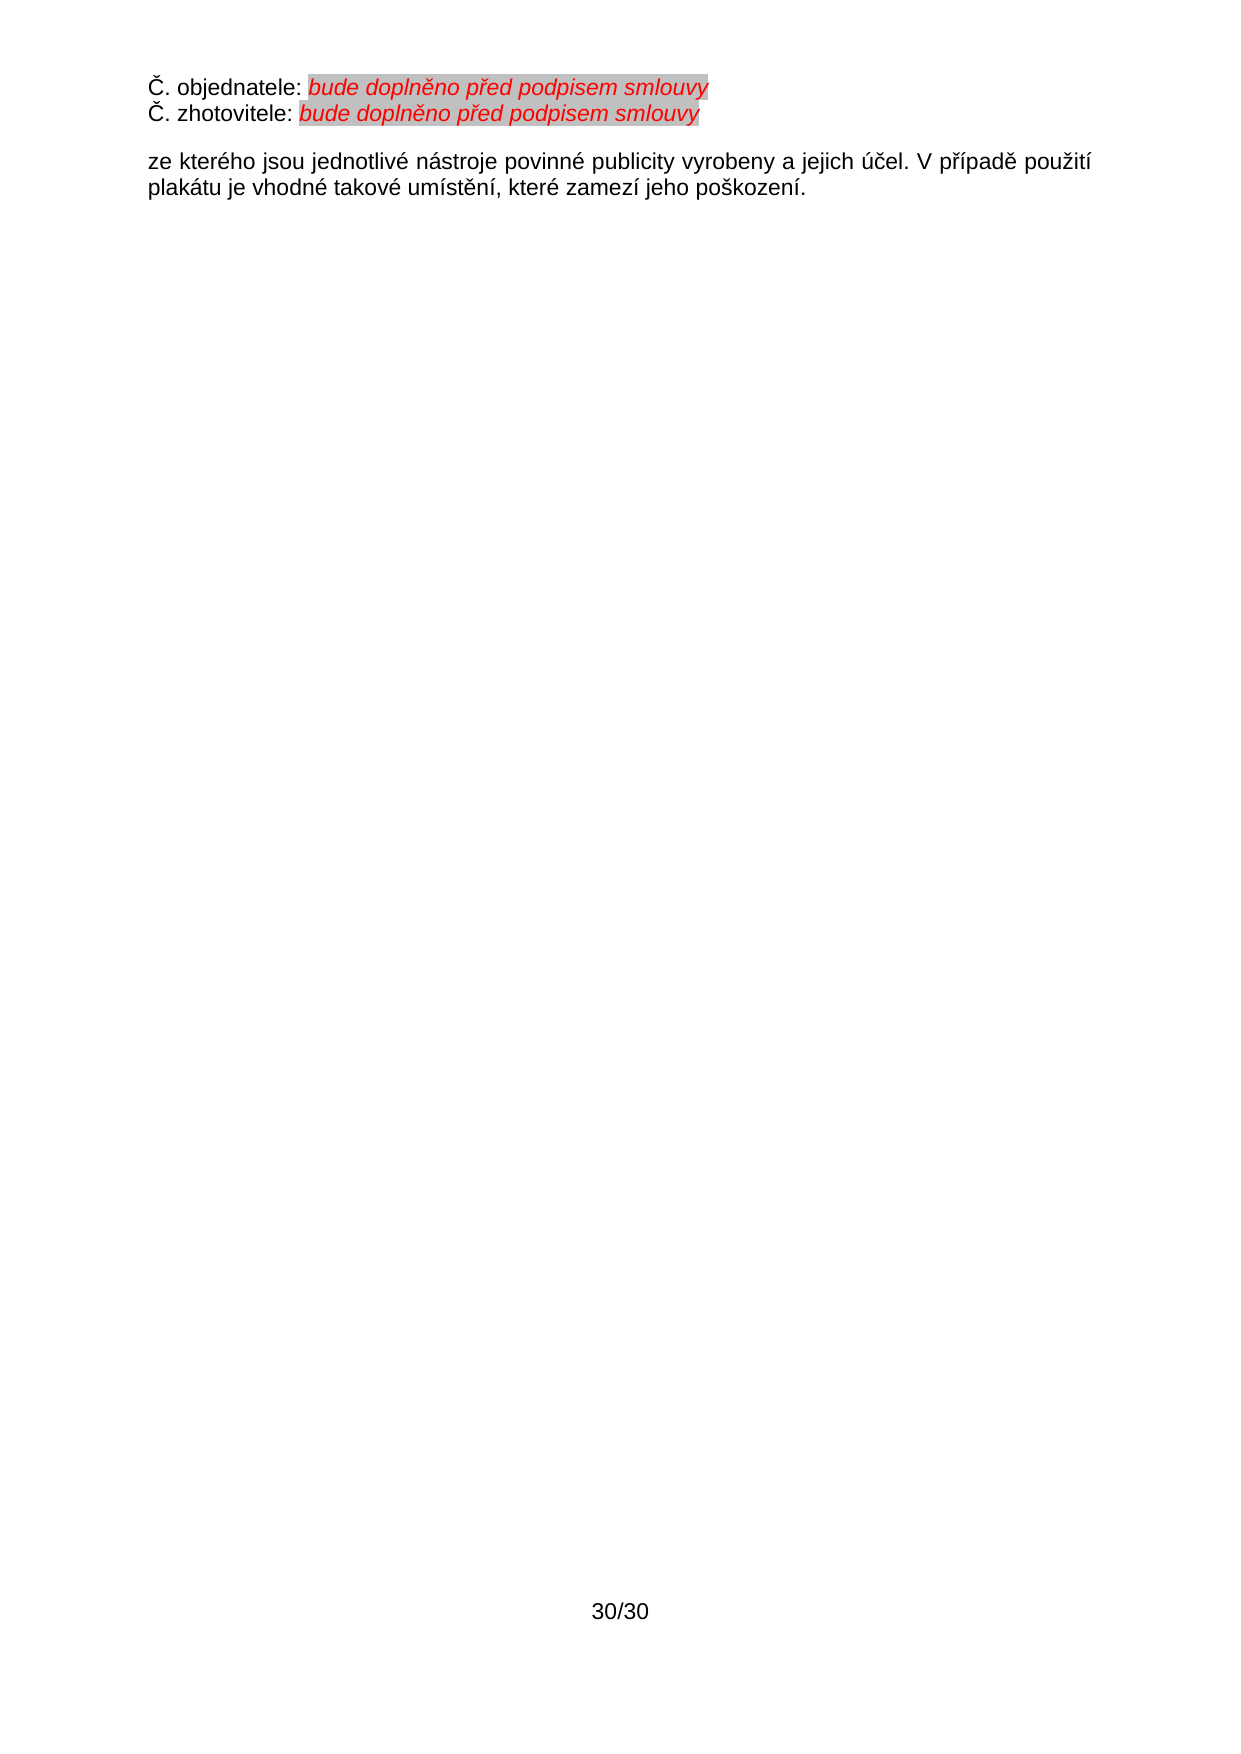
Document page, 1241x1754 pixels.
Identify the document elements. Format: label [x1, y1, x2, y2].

text [148, 148, 1093, 200]
